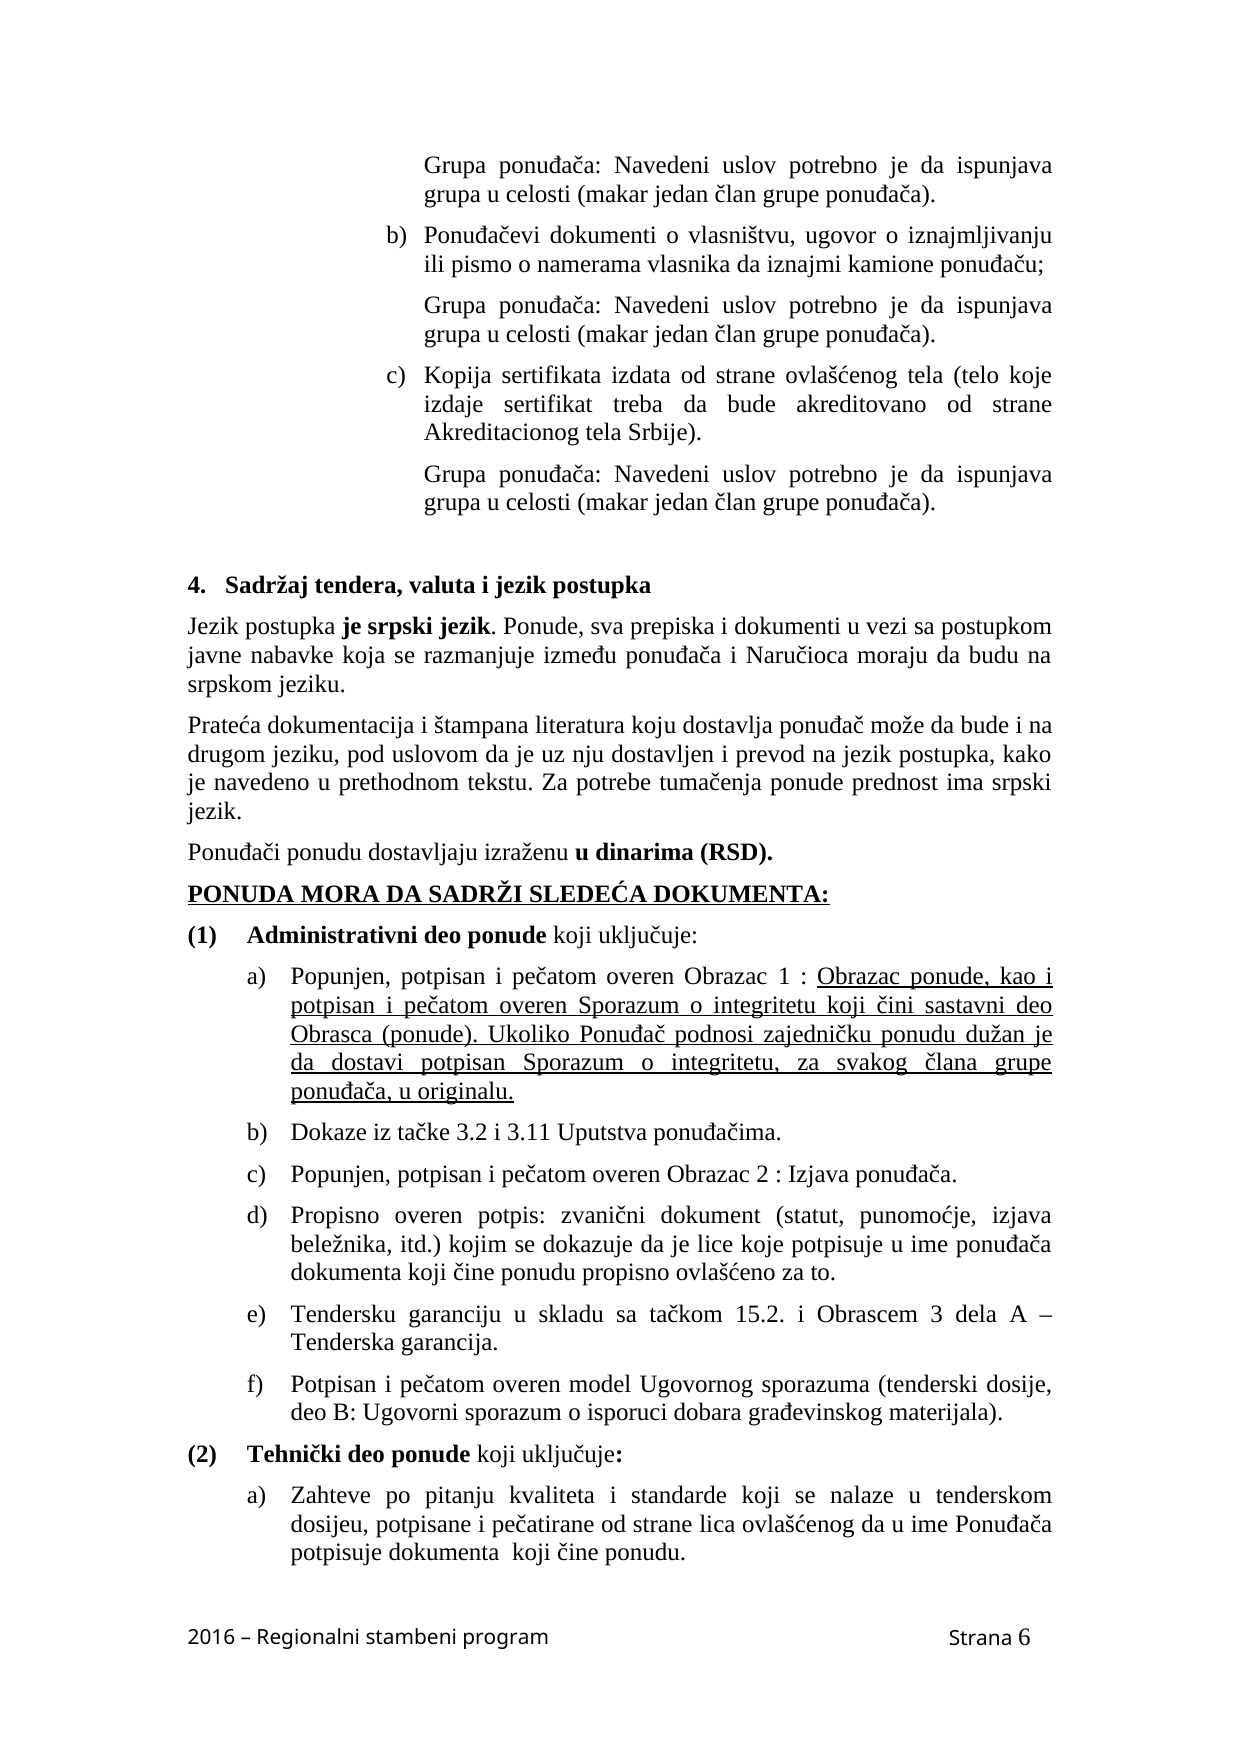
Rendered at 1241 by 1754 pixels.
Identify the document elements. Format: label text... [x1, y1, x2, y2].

subtitle Jezik postupka je srpski jezik. Ponude, sva prepiska i dokumenti u vezi sa postupkom javne nabavke koja se razmanjuje između ponuđača i Naručioca moraju da budu na srpskom jeziku. [187, 611, 1053, 697]
list Administrativni deo ponude koji uključuje: [187, 920, 1053, 949]
subtitle Prateća dokumentacija i štampana literatura koju dostavlja ponuđač može da bude i na drugom jeziku, pod uslovom da je uz nju dostavljen i prevod na jezik postupka, kako je navedeno u prethodnom tekstu. Za potrebe tumačenja ponude prednost ima srpski jezik. [187, 710, 1053, 825]
list Tehnički deo ponude koji uključuje: [187, 1439, 1053, 1467]
list Popunjen, potpisan i pečatom overen Obrazac 2 : Izjava ponuđača. [247, 1159, 1053, 1187]
list Grupa ponuđača: Navedeni uslov potrebno je da ispunjava grupa u celosti (makar jedan član grupe ponuđača). [424, 150, 1053, 207]
list Grupa ponuđača: Navedeni uslov potrebno je da ispunjava grupa u celosti (makar jedan član grupe ponuđača). [424, 459, 1053, 516]
text Ponuđači ponudu dostavljaju izraženu u dinarima (RSD). [187, 837, 1053, 866]
list Grupa ponuđača: Navedeni uslov potrebno je da ispunjava grupa u celosti (makar jedan član grupe ponuđača). [424, 290, 1053, 347]
list Ponuđačevi dokumenti o vlasništvu, ugovor o iznajmljivanju ili pismo o namerama vlasnika da iznajmi kamione ponuđaču; [386, 220, 1053, 277]
list Propisno overen potpis: zvanični dokument (statut, punomoćje, izjava beležnika, itd.) kojim se dokazuje da je lice koje potpisuje u ime ponuđača dokumenta koji čine ponudu propisno ovlašćeno za to. [247, 1200, 1053, 1286]
list Potpisan i pečatom overen model Ugovornog sporazuma (tenderski dosije, deo B: Ugovorni sporazum o isporuci dobara građevinskog materijala). [247, 1369, 1053, 1426]
list Kopija sertifikata izdata od strane ovlašćenog tela (telo koje izdaje sertifikat treba da bude akreditovano od strane Akreditacionog tela Srbije). [386, 360, 1053, 446]
list Zahteve po pitanju kvaliteta i standarde koji se nalaze u tenderskom dosijeu, potpisane i pečatirane od strane lica ovlašćenog da u ime Ponuđača potpisuje dokumenta koji čine ponudu. [247, 1480, 1053, 1566]
list Sadržaj tendera, valuta i jezik postupka [187, 570, 1053, 599]
text PONUDA MORA DA SADRŽI SLEDEĆA DOKUMENTA: [187, 879, 1053, 907]
list Dokaze iz tačke 3.2 i 3.11 Uputstva ponuđačima. [247, 1117, 1053, 1146]
list Tendersku garanciju u skladu sa tačkom 15.2. i Obrascem 3 dela A – Tenderska garancija. [247, 1299, 1053, 1356]
list Popunjen, potpisan i pečatom overen Obrazac 1 : Obrazac ponude, kao i potpisan i pečatom overen Sporazum o integritetu koji čini sastavni deo Obrasca (ponude). Ukoliko Ponuđač podnosi zajedničku ponudu dužan je da dostavi potpisan Sporazum o integritetu, za svakog člana grupe ponuđača, u originalu. [247, 961, 1053, 1105]
